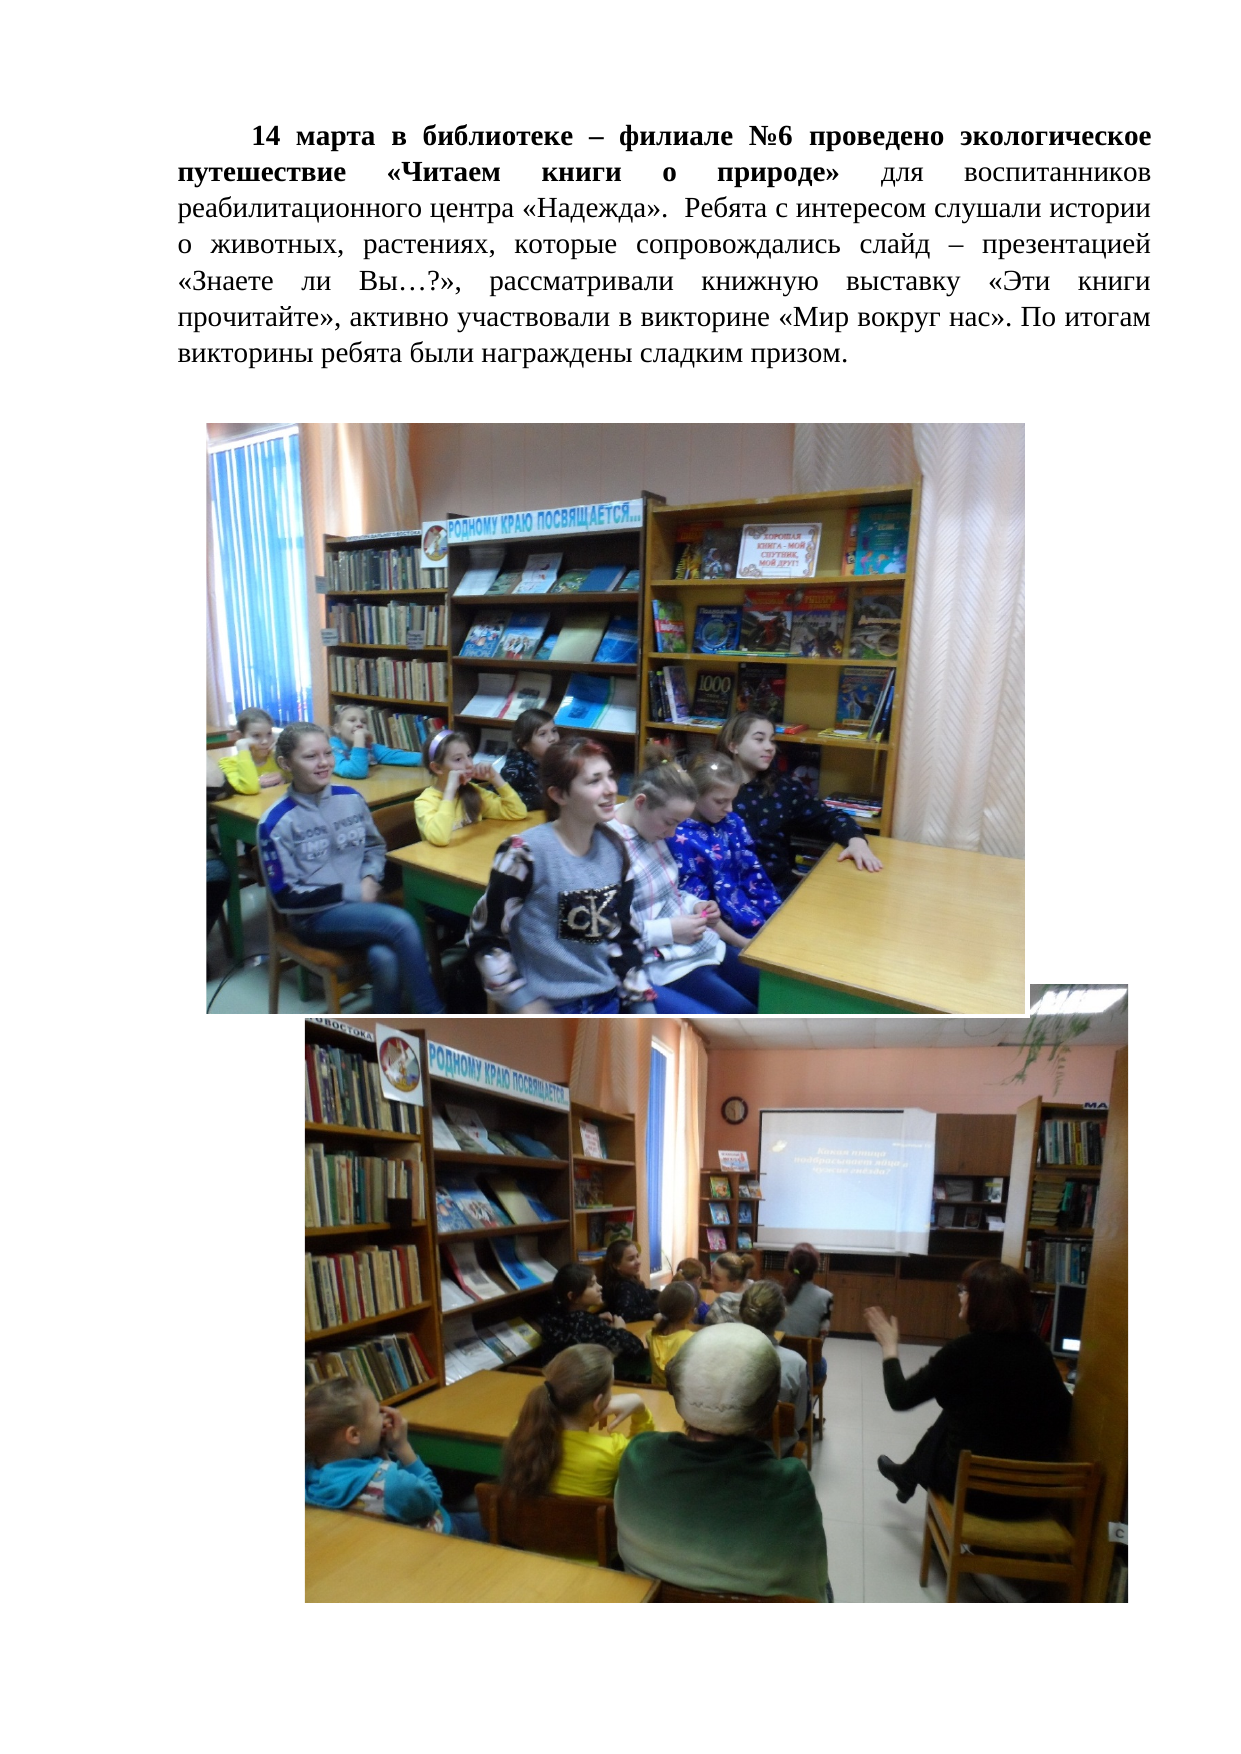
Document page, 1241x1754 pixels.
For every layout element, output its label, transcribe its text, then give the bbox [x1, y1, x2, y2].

picture [304, 984, 1129, 1603]
picture [206, 423, 1025, 1014]
text 14 марта в библиотеке – филиале №6 проведено экологическое путешествие «Читаем книги о природе» для воспитанников реабилитационного центра «Надежда». Ребята с интересом слушали истории о животных, растениях, которые сопровождались слайд – презентацией «Знаете ли Вы…?», рассматривали книжную выставку «Эти книги прочитайте», активно участвовали в викторине «Мир вокруг нас». По итогам викторины ребята были награждены сладким призом. [177, 118, 1152, 368]
